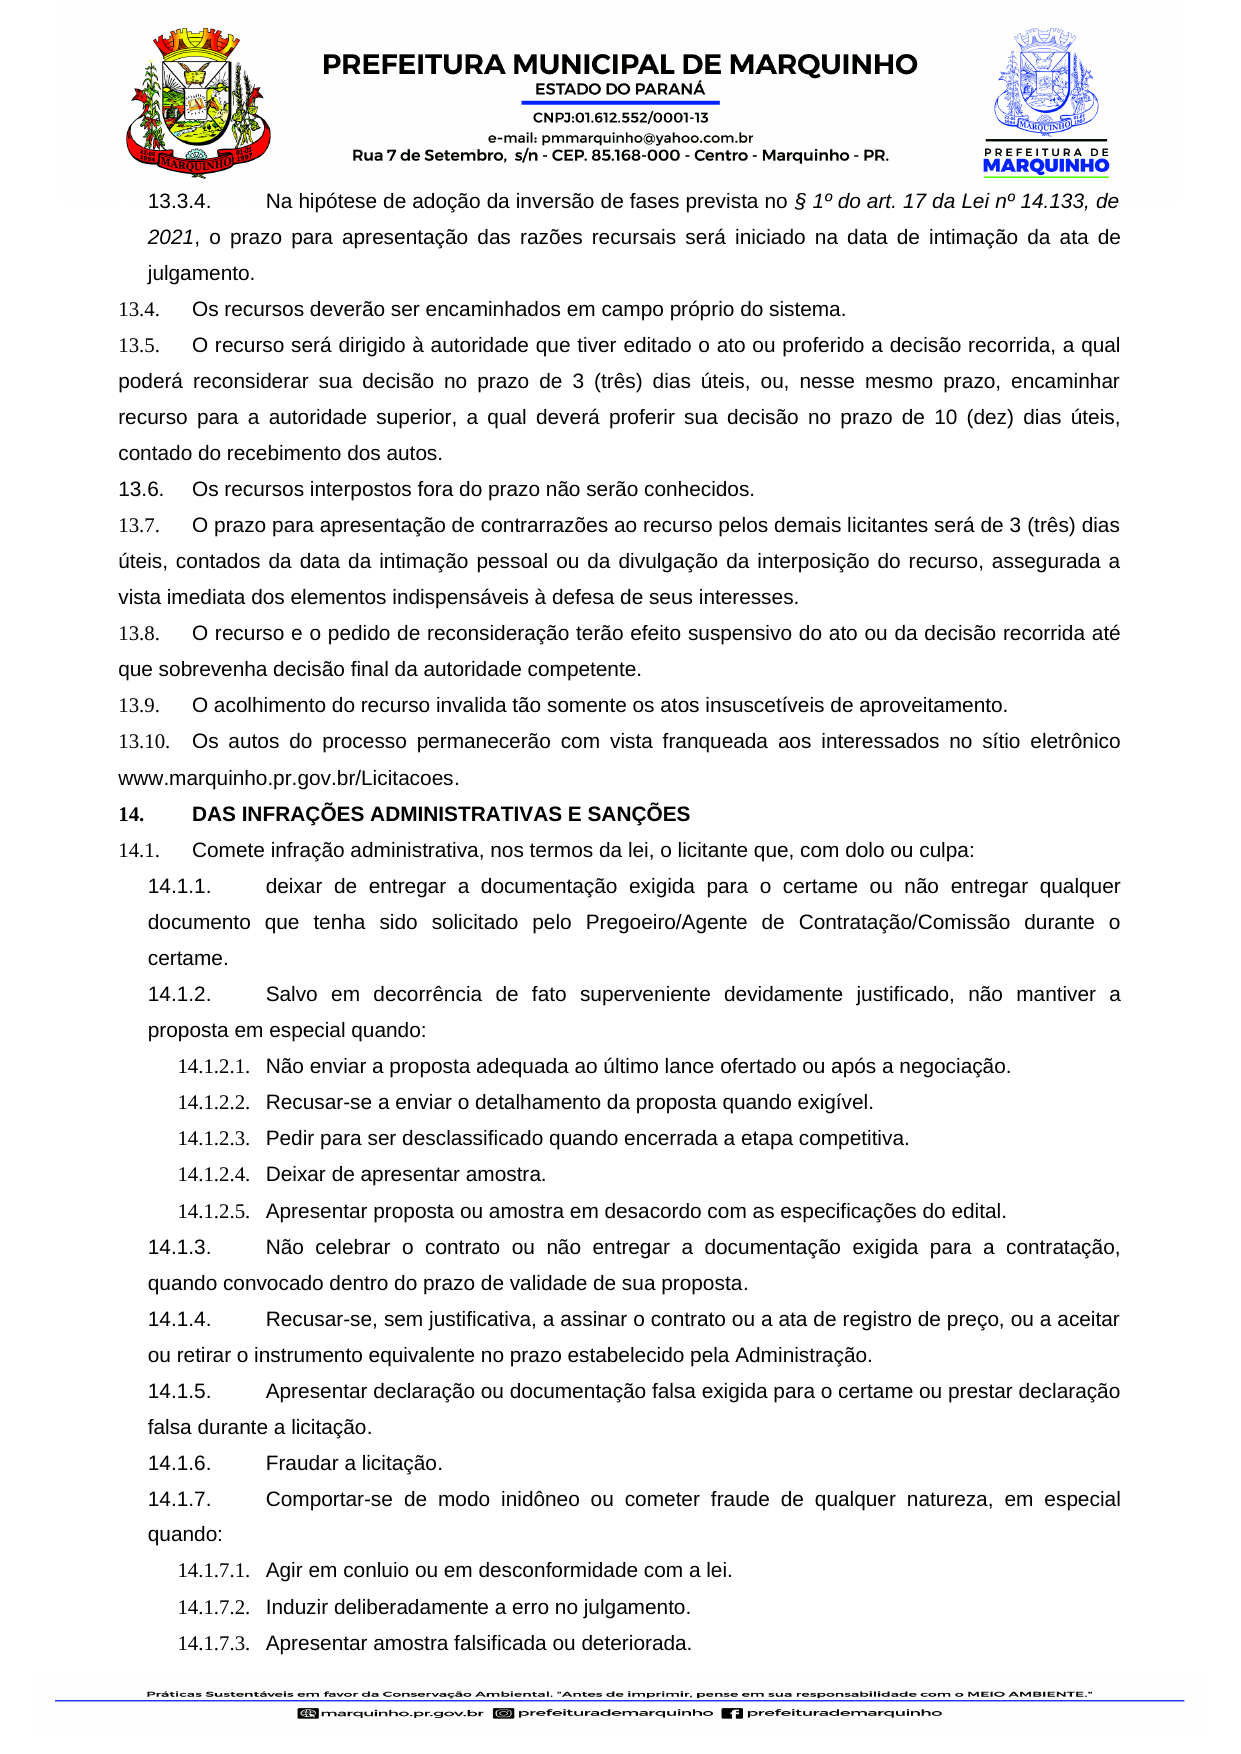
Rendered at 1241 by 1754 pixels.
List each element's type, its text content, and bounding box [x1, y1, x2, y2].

text Na hipótese de adoção da inversão de fases prevista no § 1º do art. 17 da Lei nº 14.133, de 2021, o prazo para apresentação das razões recursais será iniciado na data de intimação da ata de julgamento. [148, 189, 1122, 285]
text Induzir deliberadamente a erro no julgamento. [177, 1594, 1122, 1619]
text Comete infração administrativa, nos termos da lei, o licitante que, com dolo ou culpa: [118, 838, 1122, 862]
text deixar de entregar a documentação exigida para o certame ou não entregar qualquer documento que tenha sido solicitado pelo Pregoeiro/Agente de Contratação/Comissão durante o certame. [148, 874, 1122, 970]
text Recusar-se a enviar o detalhamento da proposta quando exigível. [177, 1090, 1122, 1114]
text Os recursos deverão ser encaminhados em campo próprio do sistema. [118, 297, 1122, 321]
text O recurso e o pedido de reconsideração terão efeito suspensivo do ato ou da decisão recorrida até que sobrevenha decisão final da autoridade competente. [118, 621, 1122, 681]
text Apresentar proposta ou amostra em desacordo com as especificações do edital. [177, 1198, 1122, 1223]
text Pedir para ser desclassificado quando encerrada a etapa competitiva. [177, 1126, 1122, 1150]
text Salvo em decorrência de fato superveniente devidamente justificado, não mantiver a proposta em especial quando: [148, 982, 1122, 1042]
text Não enviar a proposta adequada ao último lance ofertado ou após a negociação. [177, 1053, 1122, 1078]
text DAS INFRAÇÕES ADMINISTRATIVAS E SANÇÕES [118, 801, 1122, 826]
text Não celebrar o contrato ou não entregar a documentação exigida para a contratação, quando convocado dentro do prazo de validade de sua proposta. [148, 1235, 1122, 1295]
text Recusar-se, sem justificativa, a assinar o contrato ou a ata de registro de preço, ou a aceitar ou retirar o instrumento equivalente no prazo estabelecido pela Administração. [148, 1307, 1122, 1367]
text Os autos do processo permanecerão com vista franqueada aos interessados no sítio eletrônico www.marquinho.pr.gov.br/Licitacoes. [118, 729, 1122, 789]
text O recurso será dirigido à autoridade que tiver editado o ato ou proferido a decisão recorrida, a qual poderá reconsiderar sua decisão no prazo de 3 (três) dias úteis, ou, nesse mesmo prazo, encaminhar recurso para a autoridade superior, a qual deverá proferir sua decisão no prazo de 10 (dez) dias úteis, contado do recebimento dos autos. [118, 333, 1122, 465]
text Apresentar amostra falsificada ou deteriorada. [177, 1631, 1122, 1655]
text Comportar-se de modo inidôneo ou cometer fraude de qualquer natureza, em especial quando: [148, 1486, 1122, 1546]
text Agir em conluio ou em desconformidade com a lei. [177, 1558, 1122, 1582]
picture [60, 0, 1181, 203]
text Os recursos interpostos fora do prazo não serão conhecidos. [118, 477, 1122, 501]
text O prazo para apresentação de contrarrazões ao recurso pelos demais licitantes será de 3 (três) dias úteis, contados da data da intimação pessoal ou da divulgação da interposição do recurso, assegurada a vista imediata dos elementos indispensáveis à defesa de seus interesses. [118, 513, 1122, 609]
text Deixar de apresentar amostra. [177, 1162, 1122, 1186]
text Fraudar a licitação. [148, 1450, 1122, 1474]
text O acolhimento do recurso invalida tão somente os atos insuscetíveis de aproveitamento. [118, 693, 1122, 717]
picture [31, 1673, 1208, 1736]
text Apresentar declaração ou documentação falsa exigida para o certame ou prestar declaração falsa durante a licitação. [148, 1378, 1122, 1438]
